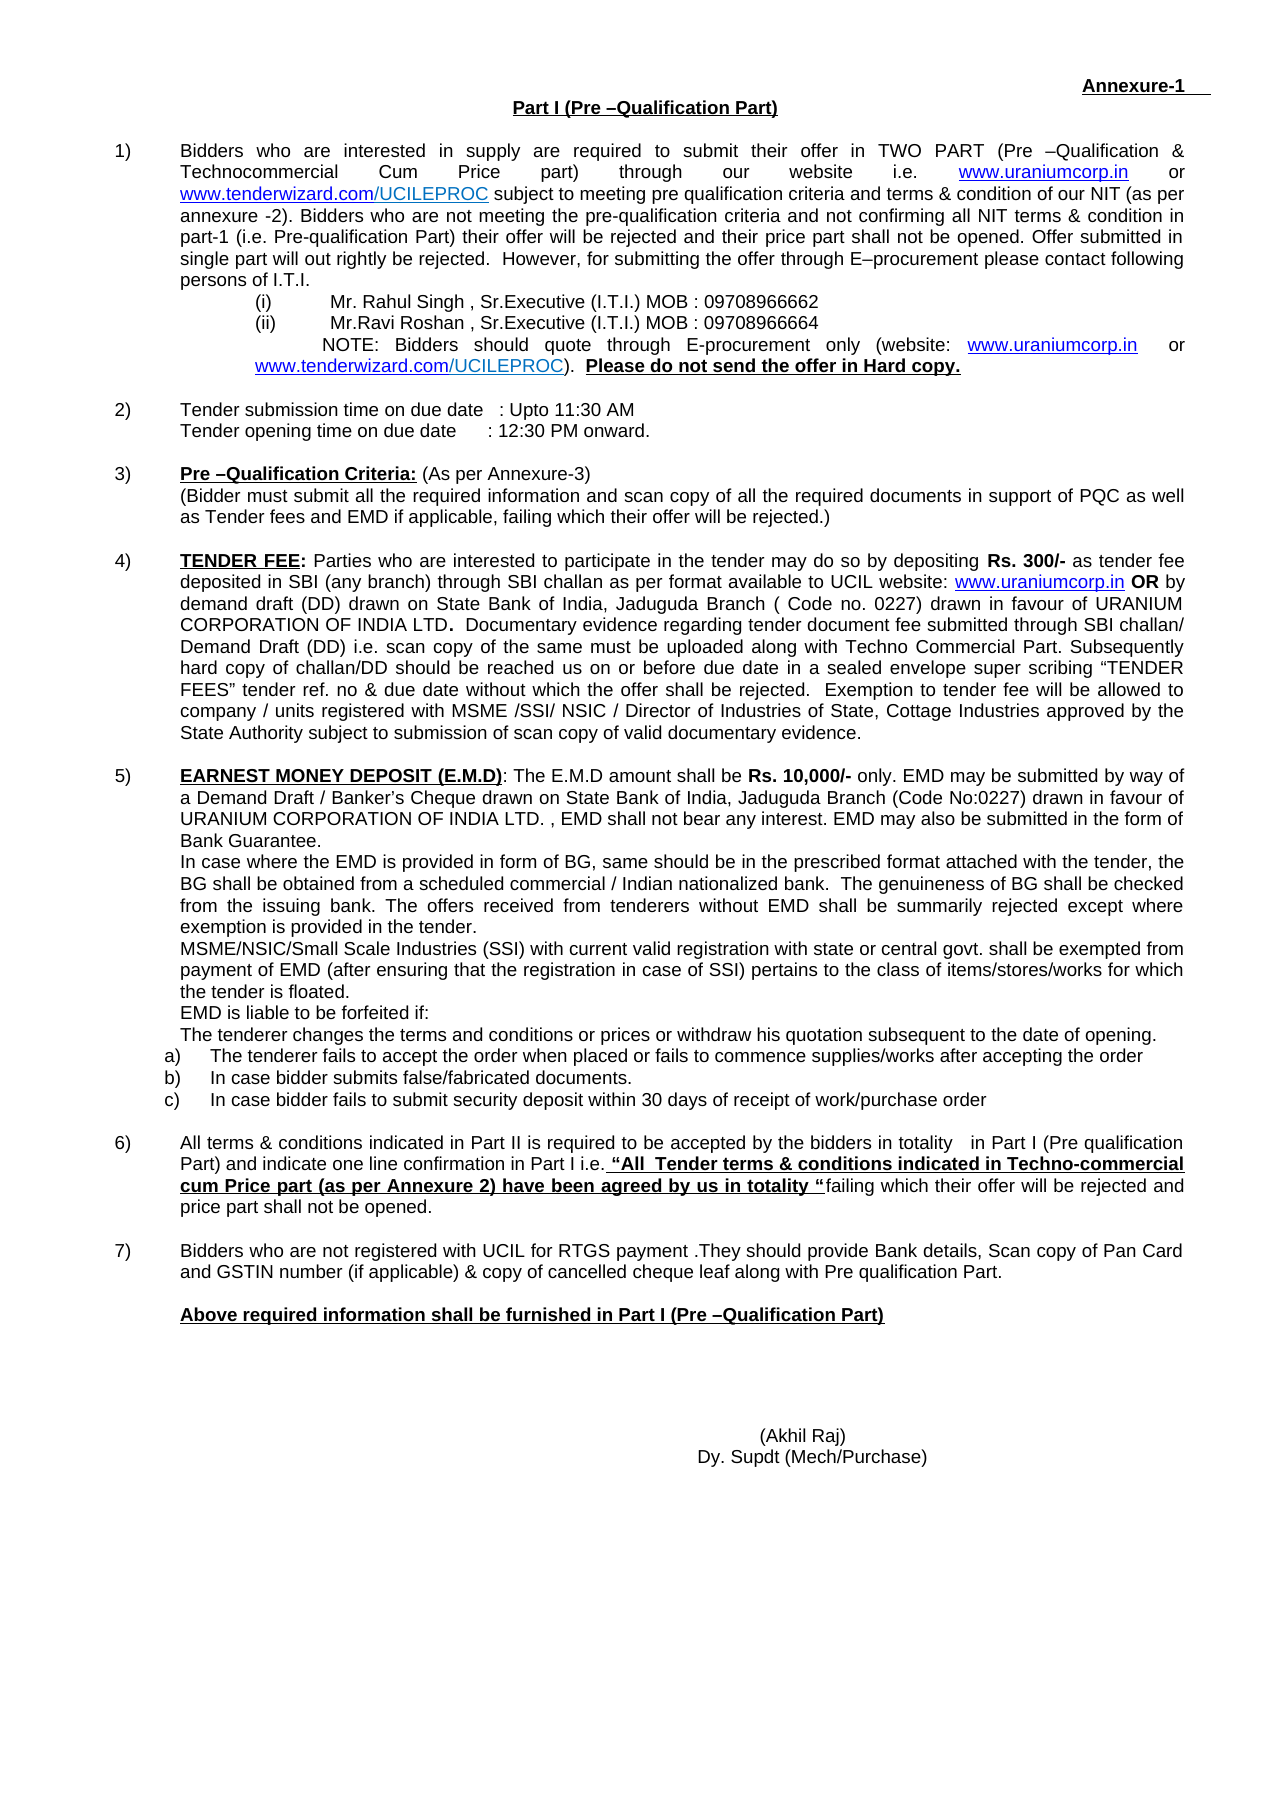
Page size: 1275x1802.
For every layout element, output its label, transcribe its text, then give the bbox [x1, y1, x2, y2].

list Mr. Rahul Singh , Sr.Executive (I.T.I.) MOB : 09708966662 [255, 291, 1185, 312]
text Annexure-1 [105, 75, 1185, 97]
list Pre –Qualification Criteria: (As per Annexure-3) [114, 463, 1185, 485]
list All terms & conditions indicated in Part II is required to be accepted by the bidders in totality in Part I (Pre qualification Part) and indicate one line confirmation in Part I i.e. “All Tender terms & conditions indicated in Techno-commercial cum Price part (as per Annexure 2) have been agreed by us in totality “failing which their offer will be rejected and price part shall not be opened. [114, 1132, 1185, 1218]
text Part I (Pre –Qualification Part) [105, 97, 1185, 118]
list (Bidder must submit all the required information and scan copy of all the required documents in support of PQC as well as Tender fees and EMD if applicable, failing which their offer will be rejected.) [180, 485, 1185, 528]
list TENDER FEE: Parties who are interested to participate in the tender may do so by depositing Rs. 300/- as tender fee deposited in SBI (any branch) through SBI challan as per format available to UCIL website: www.uraniumcorp.in OR by demand draft (DD) drawn on State Bank of India, Jaduguda Branch ( Code no. 0227) drawn in favour of URANIUM CORPORATION OF INDIA LTD. Documentary evidence regarding tender document fee submitted through SBI challan/ Demand Draft (DD) i.e. scan copy of the same must be uploaded along with Techno Commercial Part. Subsequently hard copy of challan/DD should be reached us on or before due date in a sealed envelope super scribing “TENDER FEES” tender ref. no & due date without which the offer shall be rejected. Exemption to tender fee will be allowed to company / units registered with MSME /SSI/ NSIC / Director of Industries of State, Cottage Industries approved by the State Authority subject to submission of scan copy of valid documentary evidence. [114, 549, 1185, 743]
list In case bidder fails to submit security deposit within 30 days of receipt of work/purchase order [164, 1088, 1185, 1110]
text (Akhil Raj) [105, 1425, 1185, 1446]
text The tenderer changes the terms and conditions or prices or withdraw his quotation subsequent to the date of opening. [180, 1024, 1185, 1045]
list Bidders who are not registered with UCIL for RTGS payment .They should provide Bank details, Scan copy of Pan Card and GSTIN number (if applicable) & copy of cancelled cheque leaf along with Pre qualification Part. [114, 1239, 1185, 1282]
list Tender opening time on due date : 12:30 PM onward. [180, 420, 1185, 442]
text Above required information shall be furnished in Part I (Pre –Qualification Part) [105, 1304, 1185, 1326]
list In case bidder submits false/fabricated documents. [164, 1067, 1185, 1088]
list Bidders who are interested in supply are required to submit their offer in TWO PART (Pre –Qualification & Technocommercial Cum Price part) through our website i.e. www.uraniumcorp.in or www.tenderwizard.com/UCILEPROC subject to meeting pre qualification criteria and terms & condition of our NIT (as per annexure -2). Bidders who are not meeting the pre-qualification criteria and not confirming all NIT terms & condition in part-1 (i.e. Pre-qualification Part) their offer will be rejected and their price part shall not be opened. Offer submitted in single part will out rightly be rejected. However, for submitting the offer through E–procurement please contact following persons of I.T.I. [114, 140, 1185, 291]
list Mr.Ravi Roshan , Sr.Executive (I.T.I.) MOB : 09708966664 [255, 312, 1185, 334]
list Tender submission time on due date : Upto 11:30 AM [114, 398, 1185, 420]
text NOTE: Bidders should quote through E-procurement only (website: www.uraniumcorp.in or www.tenderwizard.com/UCILEPROC). Please do not send the offer in Hard copy. [105, 334, 1185, 377]
text In case where the EMD is provided in form of BG, same should be in the prescribed format attached with the tender, the BG shall be obtained from a scheduled commercial / Indian nationalized bank. The genuineness of BG shall be checked from the issuing bank. The offers received from tenderers without EMD shall be summarily rejected except where exemption is provided in the tender. [180, 851, 1185, 937]
text MSME/NSIC/Small Scale Industries (SSI) with current valid registration with state or central govt. shall be exempted from payment of EMD (after ensuring that the registration in case of SSI) pertains to the class of items/stores/works for which the tender is floated. [180, 937, 1185, 1002]
text EMD is liable to be forfeited if: [180, 1002, 1185, 1024]
text Dy. Supdt (Mech/Purchase) [105, 1446, 1185, 1468]
list EARNEST MONEY DEPOSIT (E.M.D): The E.M.D amount shall be Rs. 10,000/- only. EMD may be submitted by way of a Demand Draft / Banker’s Cheque drawn on State Bank of India, Jaduguda Branch (Code No:0227) drawn in favour of URANIUM CORPORATION OF INDIA LTD. , EMD shall not bear any interest. EMD may also be submitted in the form of Bank Guarantee. [114, 765, 1185, 851]
list The tenderer fails to accept the order when placed or fails to commence supplies/works after accepting the order [164, 1045, 1185, 1067]
